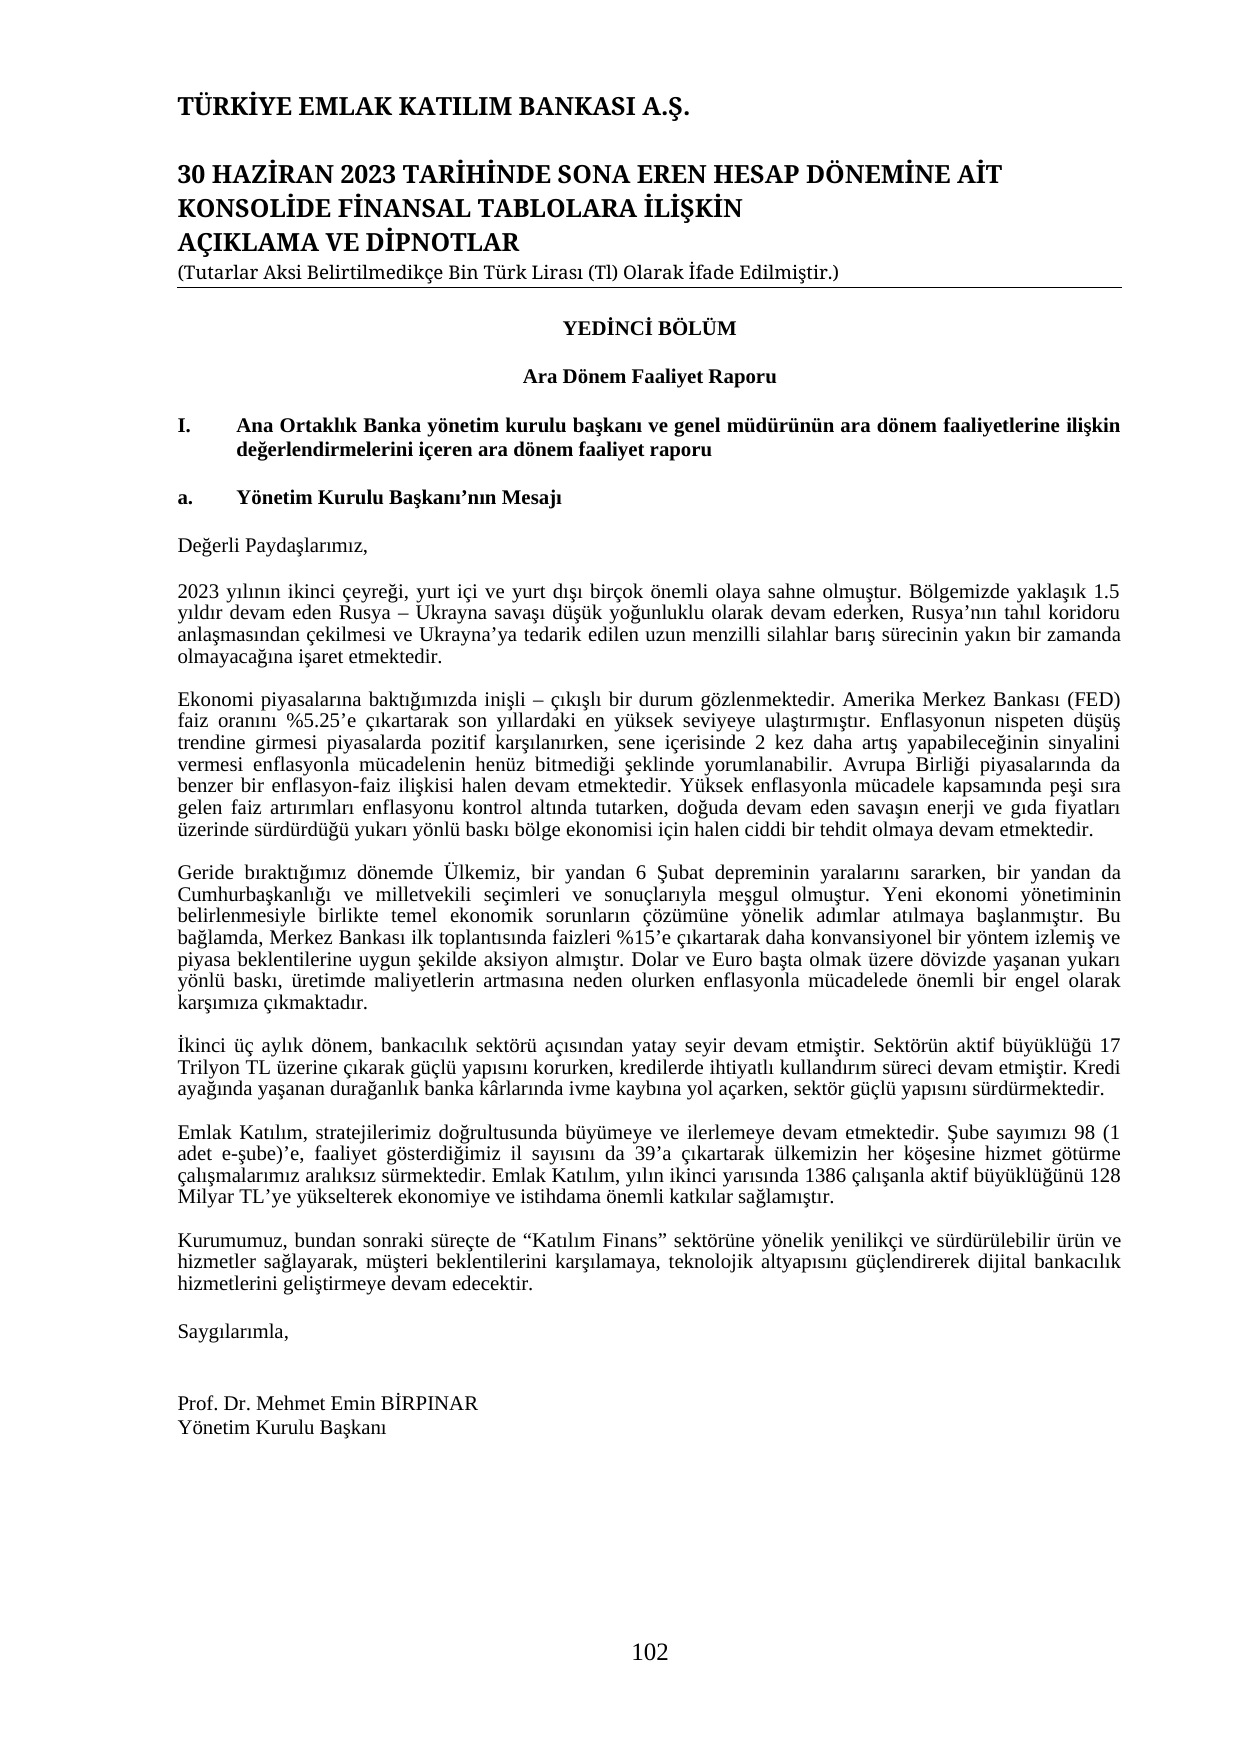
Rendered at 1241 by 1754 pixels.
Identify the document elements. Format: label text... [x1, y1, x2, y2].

text Yönetim Kurulu Başkanı [177, 1415, 1122, 1439]
text Geride bıraktığımız dönemde Ülkemiz, bir yandan 6 Şubat depreminin yaralarını sararken, bir yandan da Cumhurbaşkanlığı ve milletvekili seçimleri ve sonuçlarıyla meşgul olmuştur. Yeni ekonomi yönetiminin belirlenmesiyle birlikte temel ekonomik sorunların çözümüne yönelik adımlar atılmaya başlanmıştır. Bu bağlamda, Merkez Bankası ilk toplantısında faizleri %15’e çıkartarak daha konvansiyonel bir yöntem izlemiş ve piyasa beklentilerine uygun şekilde aksiyon almıştır. Dolar ve Euro başta olmak üzere dövizde yaşanan yukarı yönlü baskı, üretimde maliyetlerin artmasına neden olurken enflasyonla mücadelede önemli bir engel olarak karşımıza çıkmaktadır. [177, 862, 1122, 1014]
text İkinci üç aylık dönem, bankacılık sektörü açısından yatay seyir devam etmiştir. Sektörün aktif büyüklüğü 17 Trilyon TL üzerine çıkarak güçlü yapısını korurken, kredilerde ihtiyatlı kullandırım süreci devam etmiştir. Kredi ayağında yaşanan durağanlık banka kârlarında ivme kaybına yol açarken, sektör güçlü yapısını sürdürmektedir. [177, 1035, 1122, 1100]
text Ekonomi piyasalarına baktığımızda inişli – çıkışlı bir durum gözlenmektedir. Amerika Merkez Bankası (FED) faiz oranını %5.25’e çıkartarak son yıllardaki en yüksek seviyeye ulaştırmıştır. Enflasyonun nispeten düşüş trendine girmesi piyasalarda pozitif karşılanırken, sene içerisinde 2 kez daha artış yapabileceğinin sinyalini vermesi enflasyonla mücadelenin henüz bitmediği şeklinde yorumlanabilir. Avrupa Birliği piyasalarında da benzer bir enflasyon-faiz ilişkisi halen devam etmektedir. Yüksek enflasyonla mücadele kapsamında peşi sıra gelen faiz artırımları enflasyonu kontrol altında tutarken, doğuda devam eden savaşın enerji ve gıda fiyatları üzerinde sürdürdüğü yukarı yönlü baskı bölge ekonomisi için halen ciddi bir tehdit olmaya devam etmektedir. [177, 689, 1122, 841]
list Ana Ortaklık Banka yönetim kurulu başkanı ve genel müdürünün ara dönem faaliyetlerine ilişkin değerlendirmelerini içeren ara dönem faaliyet raporu [177, 413, 1122, 461]
text 2023 yılının ikinci çeyreği, yurt içi ve yurt dışı birçok önemli olaya sahne olmuştur. Bölgemizde yaklaşık 1.5 yıldır devam eden Rusya – Ukrayna savaşı düşük yoğunluklu olarak devam ederken, Rusya’nın tahıl koridoru anlaşmasından çekilmesi ve Ukrayna’ya tedarik edilen uzun menzilli silahlar barış sürecinin yakın bir zamanda olmayacağına işaret etmektedir. [177, 581, 1122, 668]
text YEDİNCİ BÖLÜM [177, 316, 1122, 340]
text Emlak Katılım, stratejilerimiz doğrultusunda büyümeye ve ilerlemeye devam etmektedir. Şube sayımızı 98 (1 adet e-şube)’e, faaliyet gösterdiğimiz il sayısını da 39’a çıkartarak ülkemizin her köşesine hizmet götürme çalışmalarımız aralıksız sürmektedir. Emlak Katılım, yılın ikinci yarısında 1386 çalışanla aktif büyüklüğünü 128 Milyar TL’ye yükselterek ekonomiye ve istihdama önemli katkılar sağlamıştır. [177, 1122, 1122, 1208]
list Yönetim Kurulu Başkanı’nın Mesajı [177, 485, 1122, 509]
text Değerli Paydaşlarımız, [177, 533, 1122, 557]
text Ara Dönem Faaliyet Raporu [177, 364, 1122, 388]
text Kurumumuz, bundan sonraki süreçte de “Katılım Finans” sektörüne yönelik yenilikçi ve sürdürülebilir ürün ve hizmetler sağlayarak, müşteri beklentilerini karşılamaya, teknolojik altyapısını güçlendirerek dijital bankacılık hizmetlerini geliştirmeye devam edecektir. [177, 1230, 1122, 1295]
text Saygılarımla, [177, 1319, 1122, 1343]
text Prof. Dr. Mehmet Emin BİRPINAR [177, 1391, 1122, 1415]
